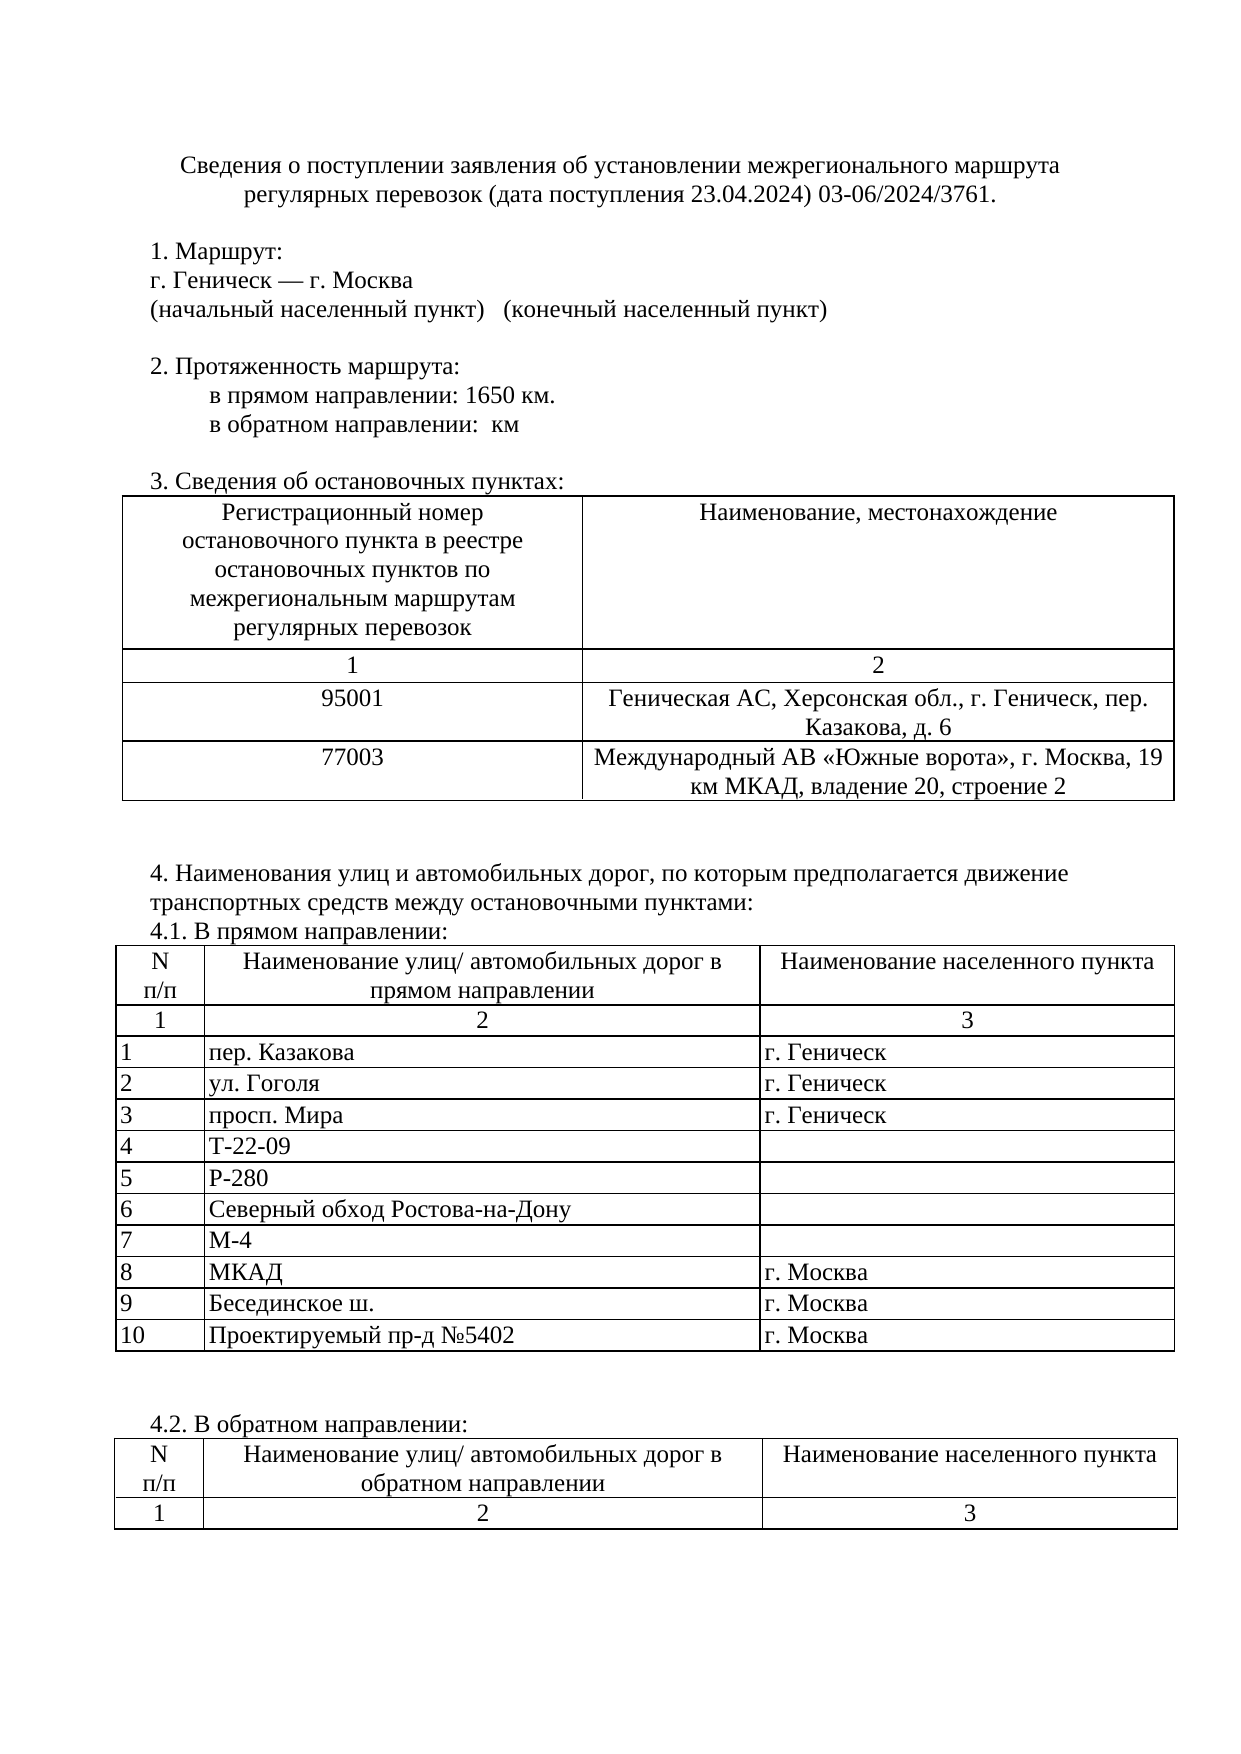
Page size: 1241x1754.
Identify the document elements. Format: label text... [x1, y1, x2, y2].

table_cell [761, 1163, 1174, 1193]
table_cell [761, 1194, 1174, 1224]
table_cell г. Геническ [761, 1037, 1174, 1067]
text 4.1. В прямом направлении: [150, 916, 1090, 945]
table_header Наименование улиц/ автомобильных дорог в прямом направлении [205, 946, 759, 1004]
table_cell 7 [117, 1226, 204, 1256]
table_cell Р-280 [205, 1163, 759, 1193]
table_cell 3 [763, 1497, 1177, 1528]
table_cell 8 [117, 1257, 204, 1287]
table_cell Т-22-09 [205, 1131, 759, 1161]
table_cell 2 [117, 1068, 204, 1098]
table_header Наименование, местонахождение [583, 497, 1173, 648]
table_header N п/п [115, 1439, 203, 1497]
text 4. Наименования улиц и автомобильных дорог, по которым предполагается движение транспортных средств между остановочными пунктами: [150, 858, 1090, 916]
table_cell г. Геническ [761, 1068, 1174, 1098]
text 1. Маршрут: [150, 236, 1090, 265]
table_cell 3 [761, 1006, 1174, 1035]
table_header Наименование населенного пункта [763, 1439, 1177, 1497]
table_cell Проектируемый пр-д №5402 [205, 1320, 759, 1350]
table_cell г. Москва [761, 1320, 1174, 1350]
table_cell 1 [115, 1498, 203, 1528]
table_cell Северный обход Ростова-на-Дону [205, 1194, 759, 1224]
text в обратном направлении: км [150, 409, 1090, 437]
table_cell Геническая АС, Херсонская обл., г. Геническ, пер. Казакова, д. 6 [583, 683, 1173, 740]
table_cell г. Москва [761, 1257, 1174, 1287]
table_cell [761, 1226, 1174, 1256]
text в прямом направлении: 1650 км. [150, 380, 1090, 409]
table_cell 2 [204, 1498, 762, 1528]
table_cell г. Геническ [761, 1100, 1174, 1130]
table_cell 1 [117, 1006, 204, 1035]
text 3. Сведения об остановочных пунктах: [150, 466, 1090, 495]
text 4.2. В обратном направлении: [150, 1409, 1090, 1438]
table_cell Международный АВ «Южные ворота», г. Москва, 19 км МКАД, владение 20, строение 2 [583, 742, 1173, 799]
table_cell ул. Гоголя [205, 1068, 759, 1098]
table_cell 2 [205, 1006, 759, 1035]
table_cell 10 [117, 1320, 204, 1350]
table_header Наименование улиц/ автомобильных дорог в обратном направлении [204, 1439, 762, 1497]
table_header N п/п [117, 946, 204, 1004]
table_header Наименование населенного пункта [761, 946, 1174, 1004]
table_cell г. Москва [761, 1289, 1174, 1318]
table_header Регистрационный номер остановочного пункта в реестре остановочных пунктов по межрегиональным маршрутам регулярных перевозок [123, 497, 582, 648]
table_cell 9 [117, 1289, 204, 1318]
table_cell 4 [117, 1131, 204, 1161]
text (начальный населенный пункт) (конечный населенный пункт) [150, 294, 1090, 322]
table_cell 1 [117, 1037, 204, 1067]
table_cell 6 [117, 1194, 204, 1224]
table_cell 95001 [123, 683, 582, 740]
table_cell 3 [117, 1100, 204, 1130]
text Сведения о поступлении заявления об установлении межрегионального маршрута регулярных перевозок (дата поступления 23.04.2024) 03-06/2024/3761. [150, 150, 1090, 207]
table_cell 77003 [123, 742, 582, 799]
table_cell МКАД [205, 1257, 759, 1287]
table_cell 5 [117, 1163, 204, 1193]
table_cell 1 [123, 650, 582, 681]
table_cell Бесединское ш. [205, 1289, 759, 1318]
text г. Геническ — г. Москва [150, 265, 1090, 294]
table_cell пер. Казакова [205, 1037, 759, 1067]
table_cell М-4 [205, 1226, 759, 1256]
table_cell [761, 1131, 1174, 1161]
table_cell 2 [583, 650, 1173, 681]
text 2. Протяженность маршрута: [150, 351, 1090, 380]
table_cell просп. Мира [205, 1100, 759, 1130]
